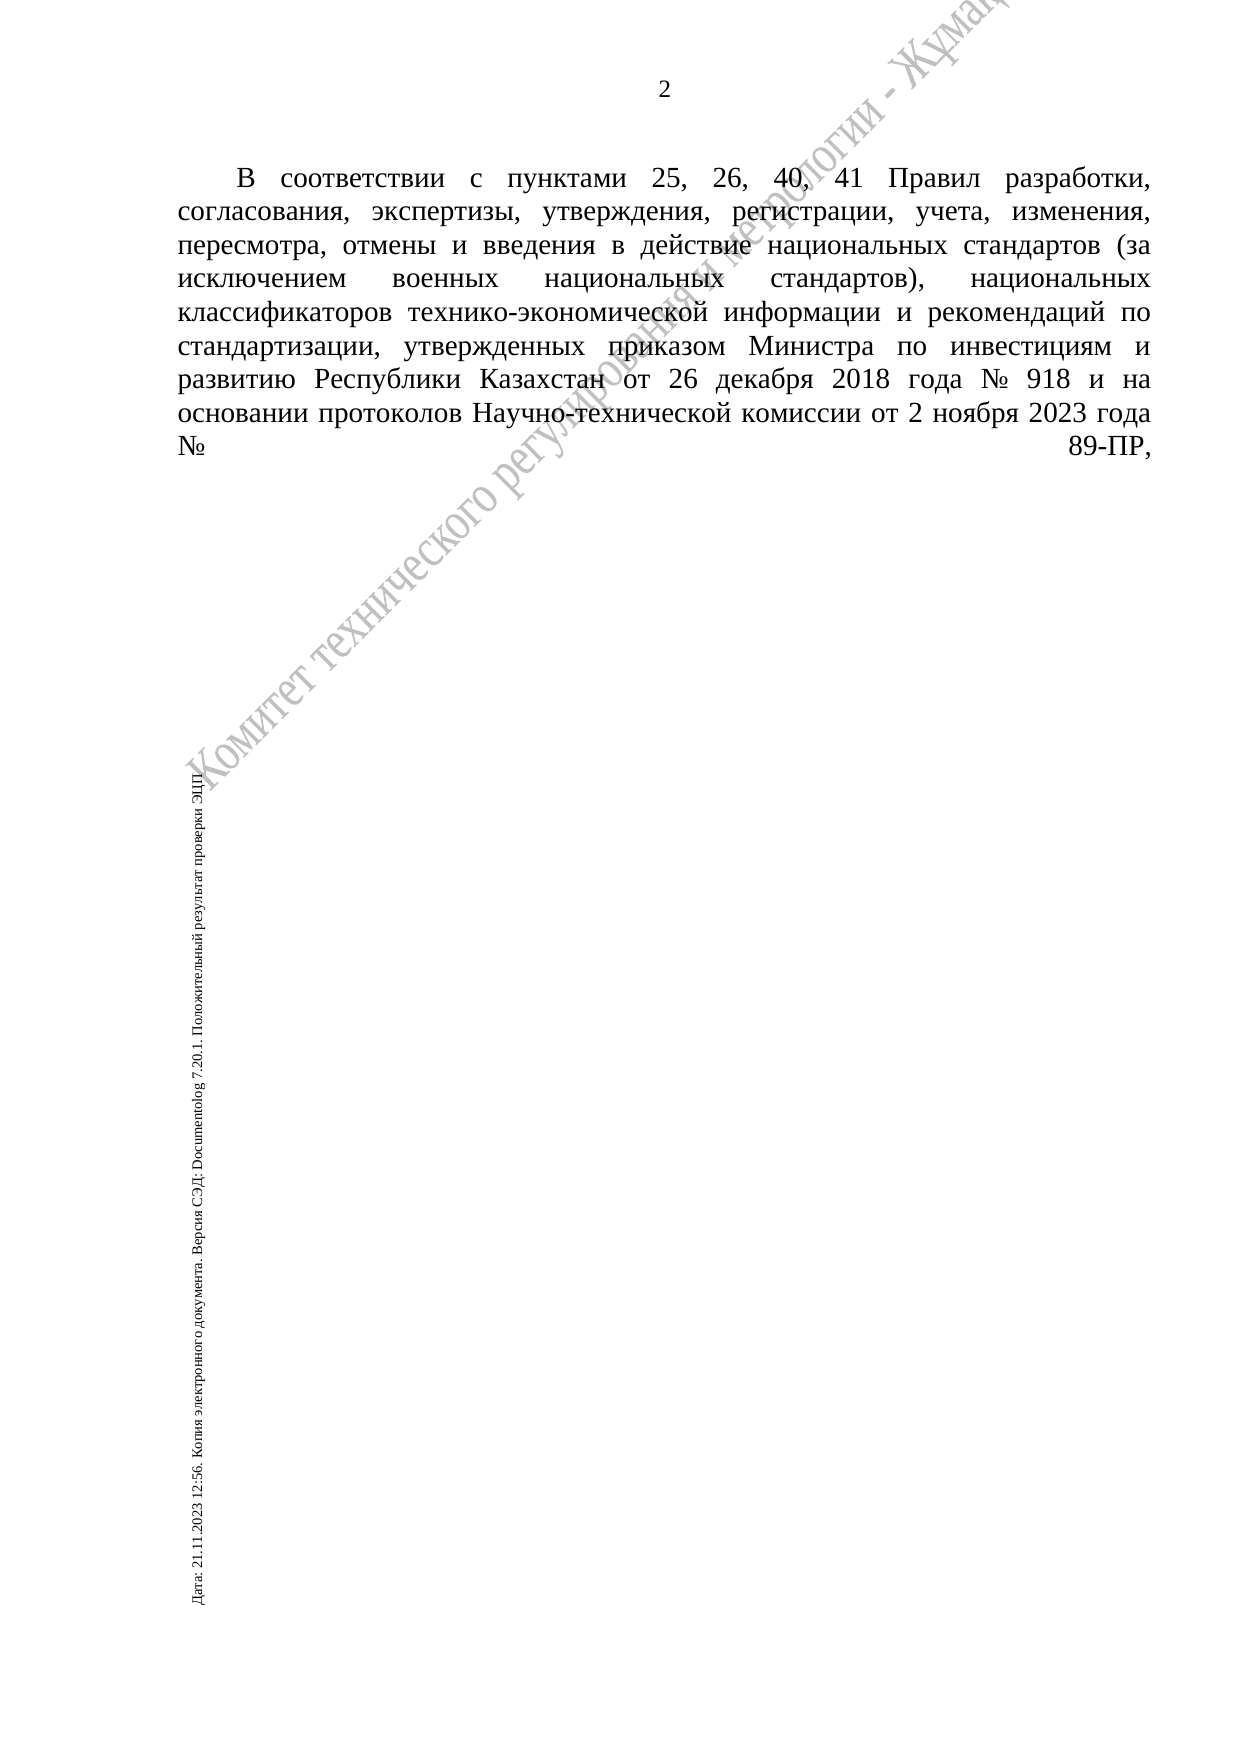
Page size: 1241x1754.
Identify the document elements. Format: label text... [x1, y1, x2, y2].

text В соответствии с пунктами 25, 26, 40, 41 Правил разработки, согласования, экспертизы, утверждения, регистрации, учета, изменения, пересмотра, отмены и введения в действие национальных стандартов (за исключением военных национальных стандартов), национальных классификаторов технико-экономической информации и рекомендаций по стандартизации, утвержденных приказом Министра по инвестициям и развитию Республики Казахстан от 26 декабря 2018 года № 918 и на основании протоколов Научно-технической комиссии от 2 ноября 2023 года № 89-ПР, от 9 ноября 2023 года № 93-ПР, от 14 ноября 2023 года № 99-ПР и от 20 ноября 2023 года № 102-ПР, ПРИКАЗЫВАЮ: [177, 160, 1152, 462]
